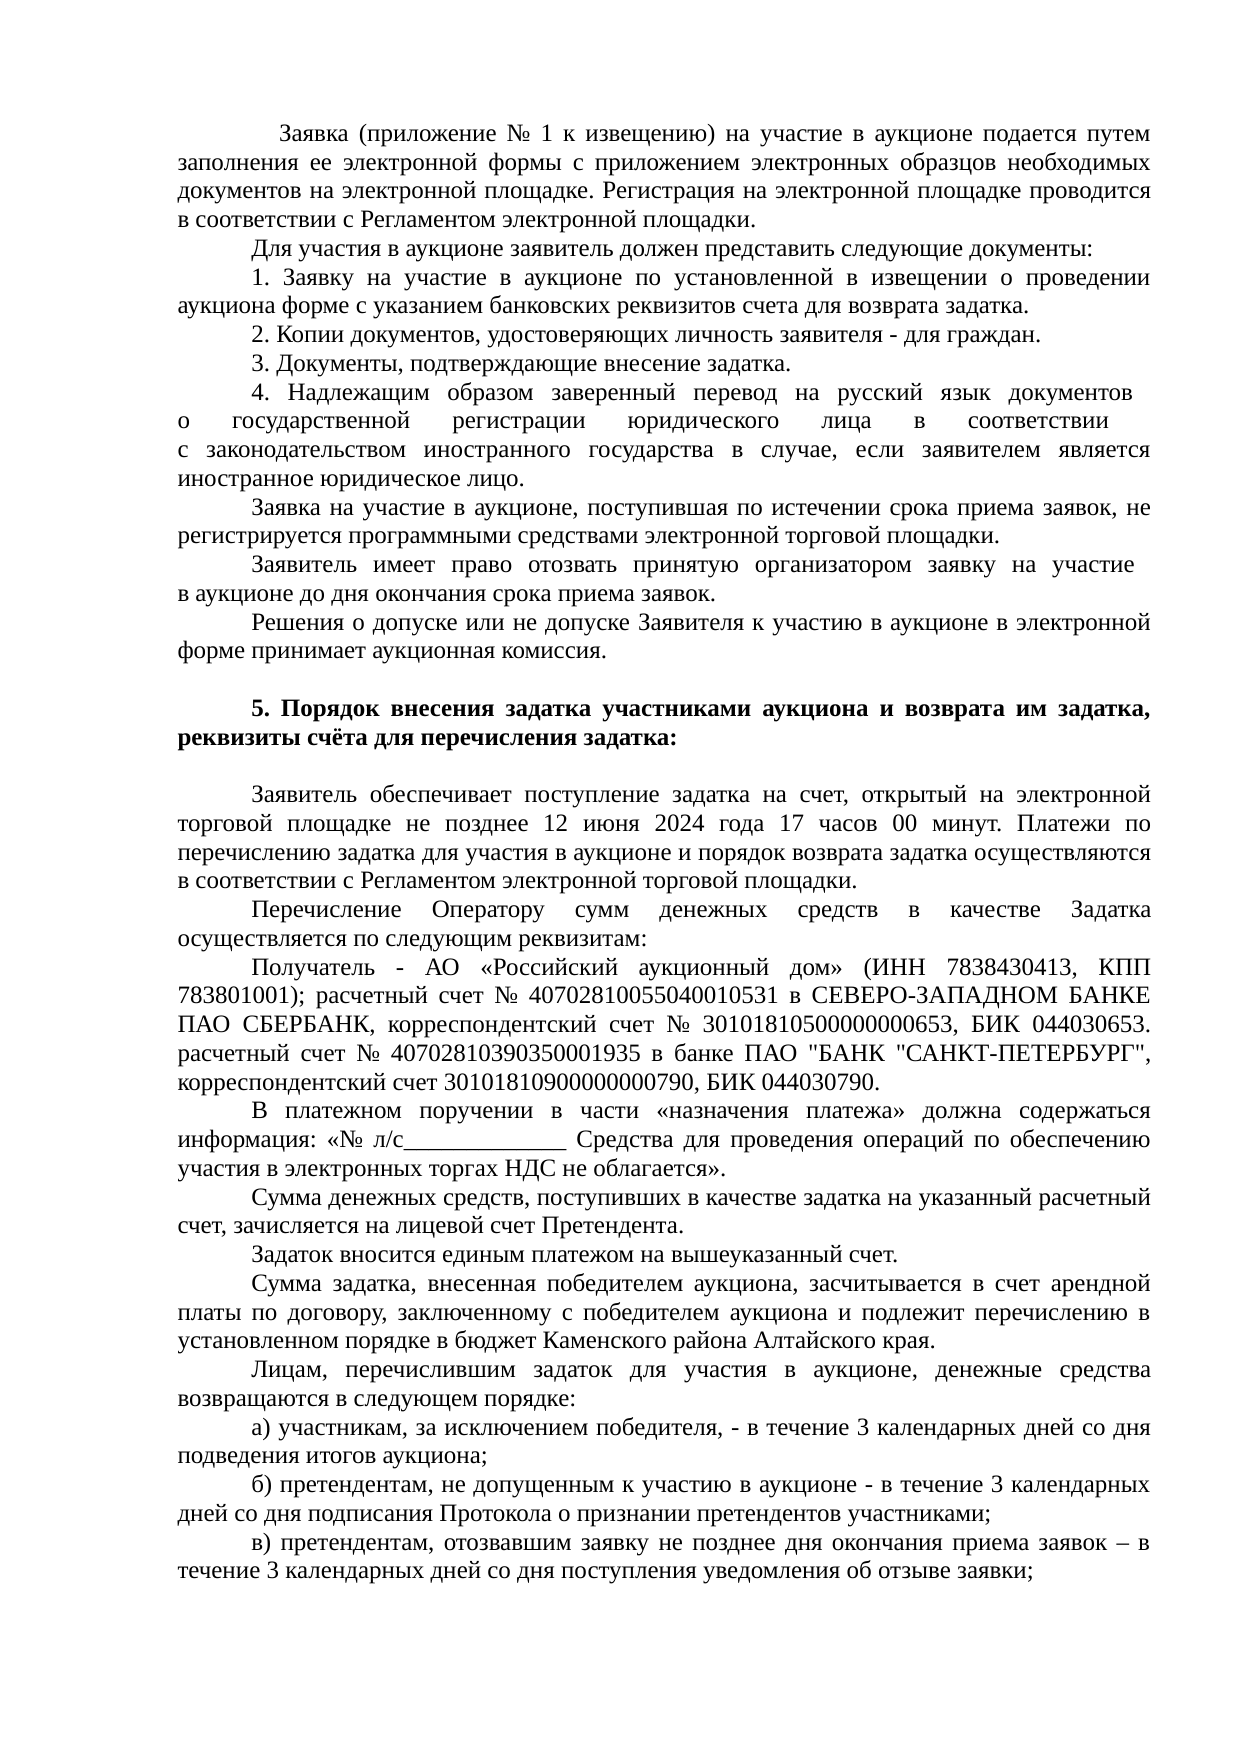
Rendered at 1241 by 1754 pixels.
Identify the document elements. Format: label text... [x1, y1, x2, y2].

text Сумма задатка, внесенная победителем аукциона, засчитывается в счет арендной платы по договору, заключенному с победителем аукциона и подлежит перечислению в установленном порядке в бюджет Каменского района Алтайского края. [177, 1268, 1152, 1354]
text Заявитель обеспечивает поступление задатка на счет, открытый на электронной торговой площадке не позднее 12 июня 2024 года 17 часов 00 минут. Платежи по перечислению задатка для участия в аукционе и порядок возврата задатка осуществляются в соответствии с Регламентом электронной торговой площадки. [177, 779, 1152, 894]
text 5. Порядок внесения задатка участниками аукциона и возврата им задатка, реквизиты счёта для перечисления задатка: [177, 693, 1152, 751]
text В платежном поручении в части «назначения платежа» должна содержаться информация: «№ л/с_____________ Средства для проведения операций по обеспечению участия в электронных торгах НДС не облагается». [177, 1096, 1152, 1182]
text Перечисление Оператору сумм денежных средств в качестве Задатка осуществляется по следующим реквизитам: [177, 894, 1152, 952]
text 2. Копии документов, удостоверяющих личность заявителя - для граждан. [177, 319, 1152, 348]
text Задаток вносится единым платежом на вышеуказанный счет. [177, 1239, 1152, 1268]
text 1. Заявку на участие в аукционе по установленной в извещении о проведении аукциона форме с указанием банковских реквизитов счета для возврата задатка. [177, 262, 1152, 319]
text в) претендентам, отозвавшим заявку не позднее дня окончания приема заявок – в течение 3 календарных дней со дня поступления уведомления об отзыве заявки; [177, 1527, 1152, 1584]
text б) претендентам, не допущенным к участию в аукционе - в течение 3 календарных дней со дня подписания Протокола о признании претендентов участниками; [177, 1469, 1152, 1527]
text Для участия в аукционе заявитель должен представить следующие документы: [177, 233, 1152, 262]
text Лицам, перечислившим задаток для участия в аукционе, денежные средства возвращаются в следующем порядке: [177, 1354, 1152, 1412]
text 3. Документы, подтверждающие внесение задатка. [177, 348, 1152, 377]
text Получатель - АО «Российский аукционный дом» (ИНН 7838430413, КПП 783801001); расчетный счет № 40702810055040010531 в СЕВЕРО-ЗАПАДНОМ БАНКЕ ПАО СБЕРБАНК, корреспондентский счет № 30101810500000000653, БИК 044030653. расчетный счет № 40702810390350001935 в банке ПАО "БАНК "САНКТ-ПЕТЕРБУРГ", корреспондентский счет 30101810900000000790, БИК 044030790. [177, 952, 1152, 1096]
text Заявка на участие в аукционе, поступившая по истечении срока приема заявок, не регистрируется программными средствами электронной торговой площадки. [177, 492, 1152, 549]
text Заявка (приложение № 1 к извещению) на участие в аукционе подается путем заполнения ее электронной формы с приложением электронных образцов необходимых документов на электронной площадке. Регистрация на электронной площадке проводится в соответствии с Регламентом электронной площадки. [177, 118, 1152, 233]
text Решения о допуске или не допуске Заявителя к участию в аукционе в электронной форме принимает аукционная комиссия. [177, 607, 1152, 664]
text Сумма денежных средств, поступивших в качестве задатка на указанный расчетный счет, зачисляется на лицевой счет Претендента. [177, 1182, 1152, 1239]
text Заявитель имеет право отозвать принятую организатором заявку на участие в аукционе до дня окончания срока приема заявок. [177, 549, 1152, 607]
text 4. Надлежащим образом заверенный перевод на русский язык документов о государственной регистрации юридического лица в соответствии с законодательством иностранного государства в случае, если заявителем является иностранное юридическое лицо. [177, 377, 1152, 492]
text а) участникам, за исключением победителя, - в течение 3 календарных дней со дня подведения итогов аукциона; [177, 1412, 1152, 1469]
